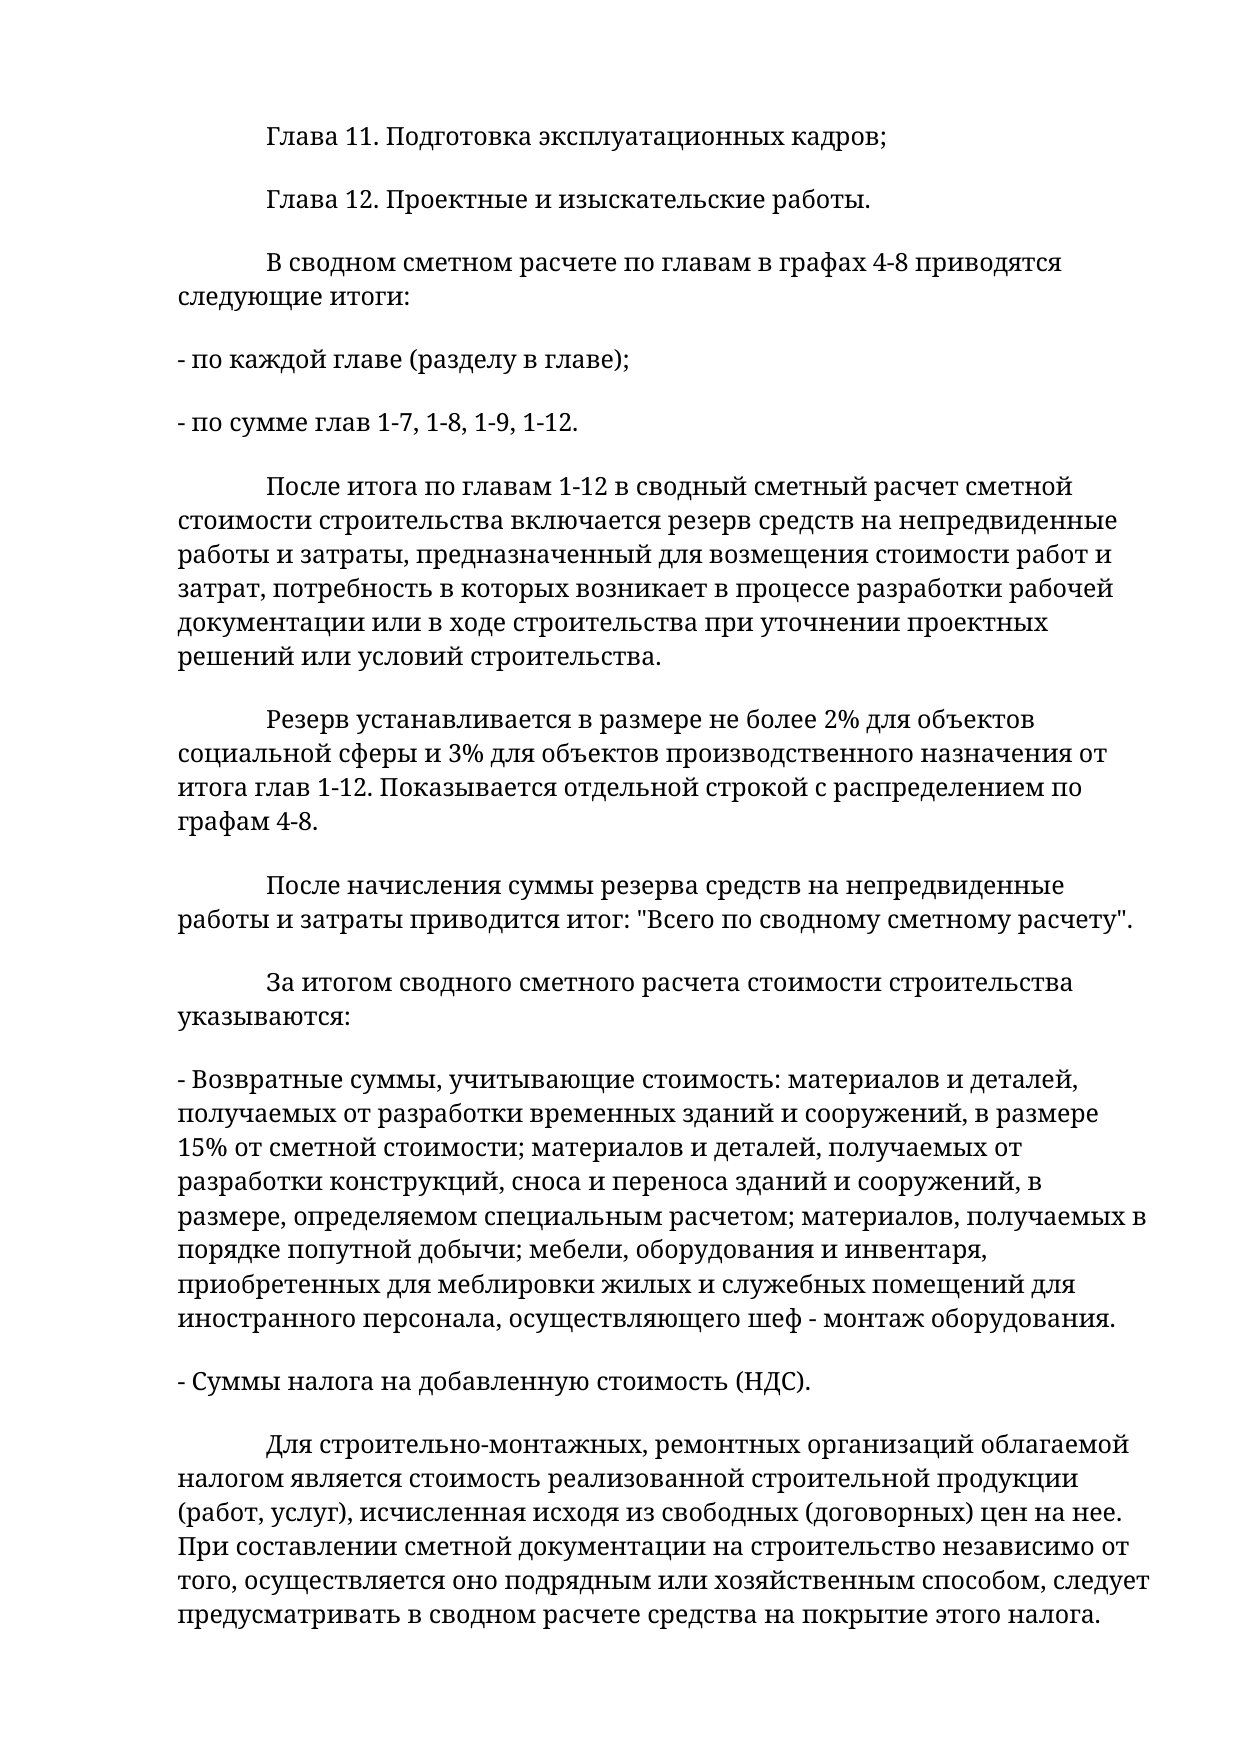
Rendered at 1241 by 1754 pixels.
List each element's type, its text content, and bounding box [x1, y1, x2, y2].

text Резерв устанавливается в размере не более 2% для объектов социальной сферы и 3% для объектов производственного назначения от итога глав 1-12. Показывается отдельной строкой с распределением по графам 4-8. [177, 702, 1152, 838]
text - Суммы налога на добавленную стоимость (НДС). [177, 1363, 1152, 1398]
text Глава 11. Подготовка эксплуатационных кадров; [177, 118, 1152, 152]
text После итога по главам 1-12 в сводный сметный расчет сметной стоимости строительства включается резерв средств на непредвиденные работы и затраты, предназначенный для возмещения стоимости работ и затрат, потребность в которых возникает в процессе разработки рабочей документации или в ходе строительства при уточнении проектных решений или условий строительства. [177, 468, 1152, 673]
text За итогом сводного сметного расчета стоимости строительства указываются: [177, 964, 1152, 1033]
text - по каждой главе (разделу в главе); [177, 342, 1152, 376]
text В сводном сметном расчете по главам в графах 4-8 приводятся следующие итоги: [177, 244, 1152, 313]
text - по сумме глав 1-7, 1-8, 1-9, 1-12. [177, 405, 1152, 439]
text - Возвратные суммы, учитывающие стоимость: материалов и деталей, получаемых от разработки временных зданий и сооружений, в размере 15% от сметной стоимости; материалов и деталей, получаемых от разработки конструкций, сноса и переноса зданий и сооружений, в размере, определяемом специальным расчетом; материалов, получаемых в порядке попутной добычи; мебели, оборудования и инвентаря, приобретенных для меблировки жилых и служебных помещений для иностранного персонала, осуществляющего шеф - монтаж оборудования. [177, 1062, 1152, 1334]
text Для строительно-монтажных, ремонтных организаций облагаемой налогом является стоимость реализованной строительной продукции (работ, услуг), исчисленная исходя из свободных (договорных) цен на нее. При составлении сметной документации на строительство независимо от того, осуществляется оно подрядным или хозяйственным способом, следует предусматривать в сводном расчете средства на покрытие этого налога. [177, 1427, 1152, 1631]
text Глава 12. Проектные и изыскательские работы. [177, 181, 1152, 215]
text После начисления суммы резерва средств на непредвиденные работы и затраты приводится итог: "Всего по сводному сметному расчету". [177, 867, 1152, 935]
